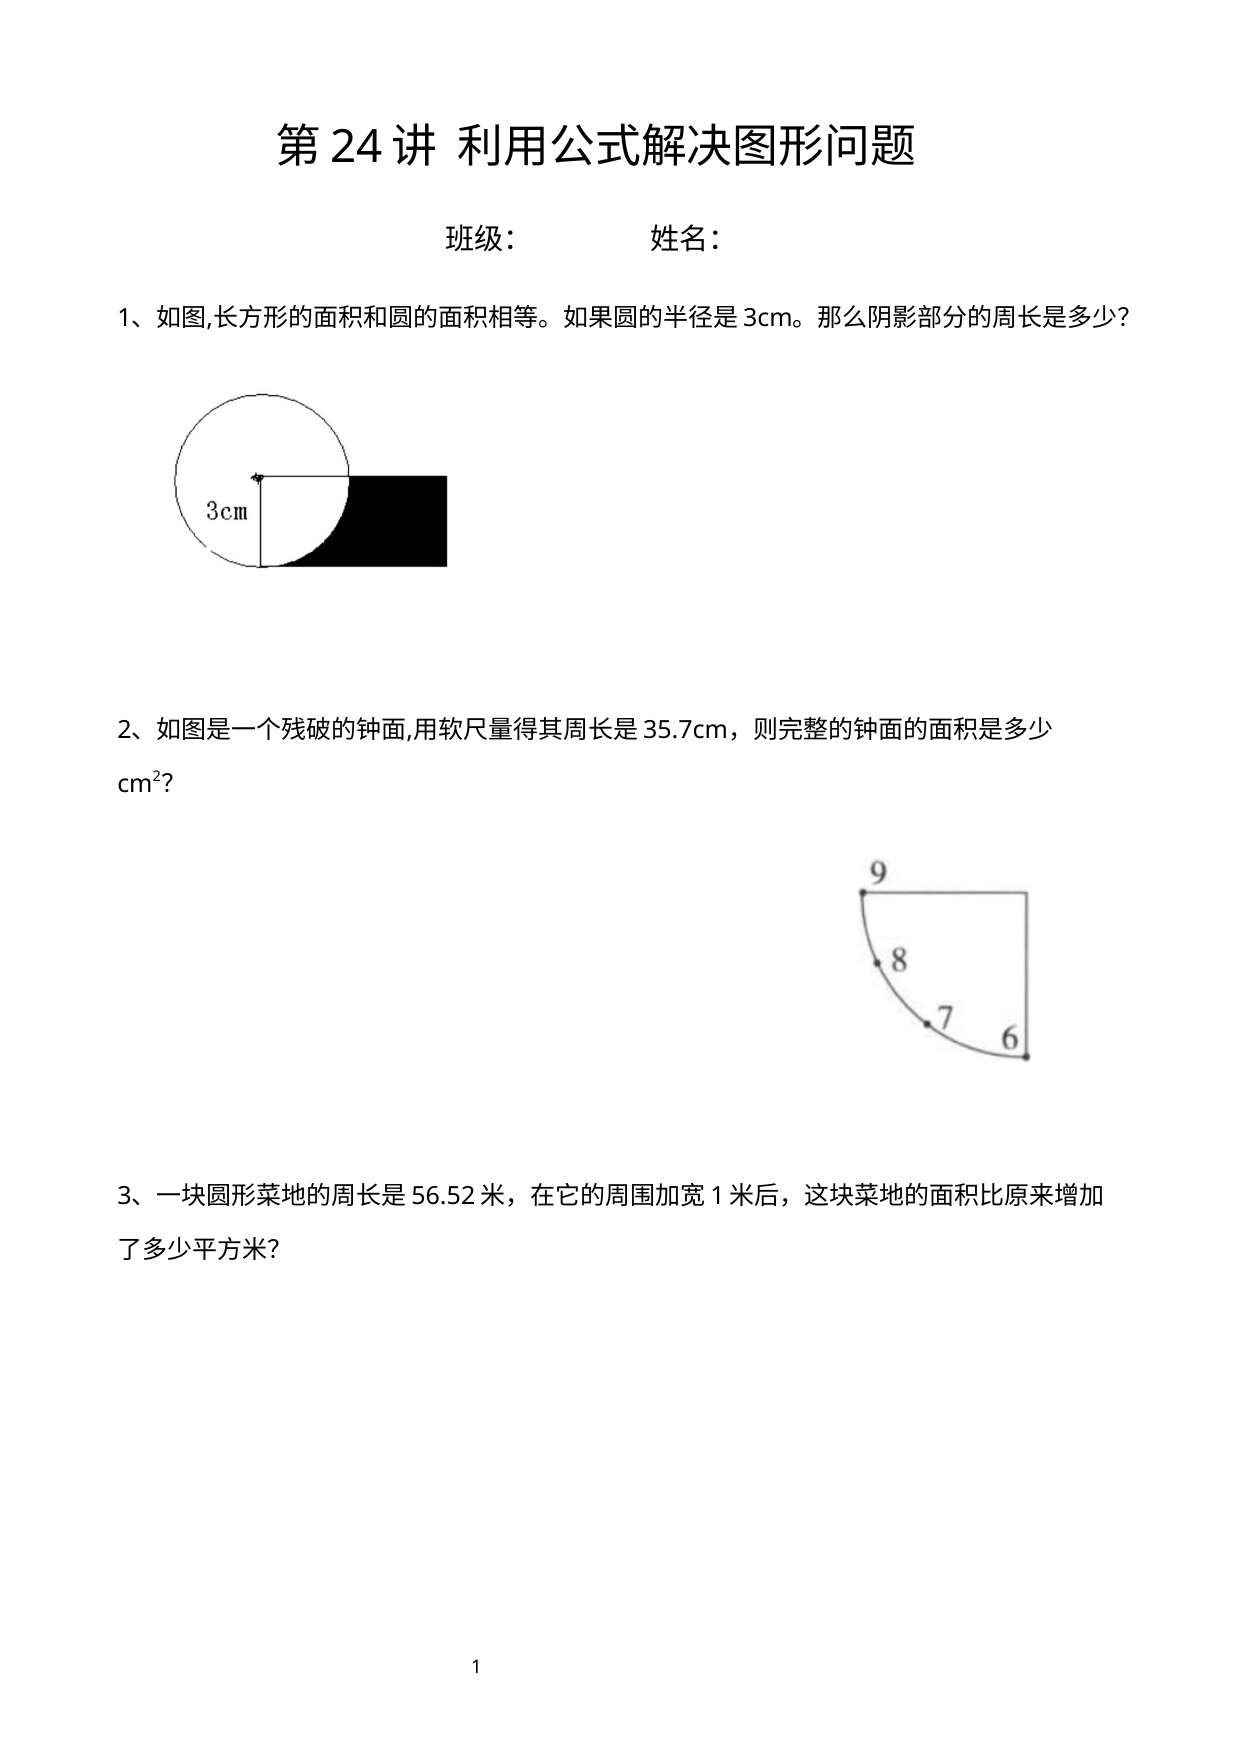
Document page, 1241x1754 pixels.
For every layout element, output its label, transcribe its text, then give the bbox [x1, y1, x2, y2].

text 班级： 姓名： [117, 215, 1125, 258]
title 第24讲 利用公式解决图形问题 [137, 109, 1125, 176]
list 2、如图是一个残破的钟面,用软尺量得其周长是35.7cm，则完整的钟面的面积是多少cm2？ [117, 709, 1125, 800]
picture [829, 858, 1055, 1090]
picture [149, 388, 468, 583]
list 如图,长方形的面积和圆的面积相等。如果圆的半径是3cm。那么阴影部分的周长是多少？ [117, 297, 1125, 334]
list 3、一块圆形菜地的周长是56.52米，在它的周围加宽1米后，这块菜地的面积比原来增加了多少平方米？ [117, 1175, 1125, 1266]
